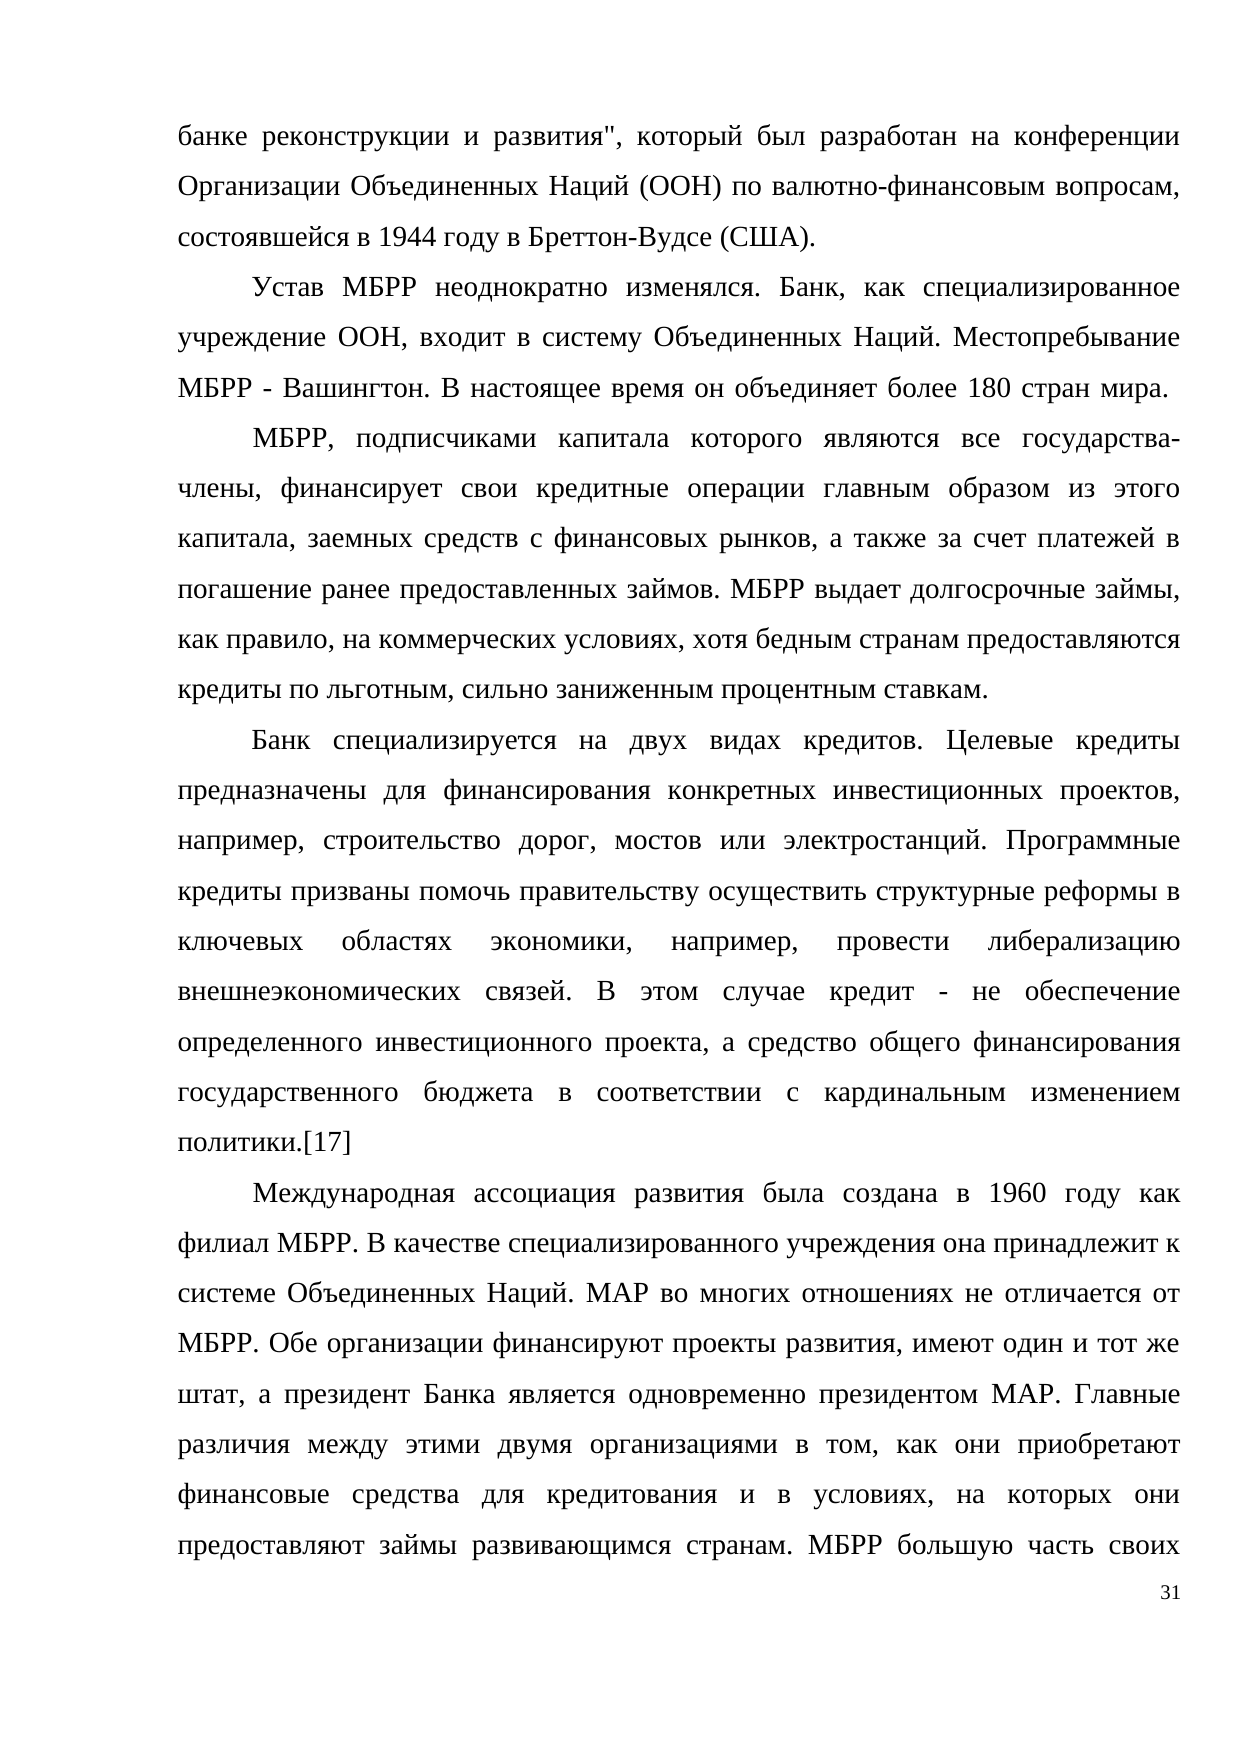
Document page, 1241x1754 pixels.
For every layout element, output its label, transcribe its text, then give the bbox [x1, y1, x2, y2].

text Устав МБРР неоднократно изменялся. Банк, как специализированное учреждение ООН, входит в систему Объединенных Наций. Местопребывание МБРР - Вашингтон. В настоящее время он объединяет более 180 стран мира. МБРР, подписчиками капитала которого являются все государства-члены, финансирует свои кредитные операции главным образом из этого капитала, заемных средств с финансовых рынков, а также за счет платежей в погашение ранее предоставленных займов. МБРР выдает долгосрочные займы, как правило, на коммерческих условиях, хотя бедным странам предоставляются кредиты по льготным, сильно заниженным процентным ставкам. [177, 269, 1181, 705]
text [177, 722, 1181, 1560]
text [177, 118, 1181, 252]
